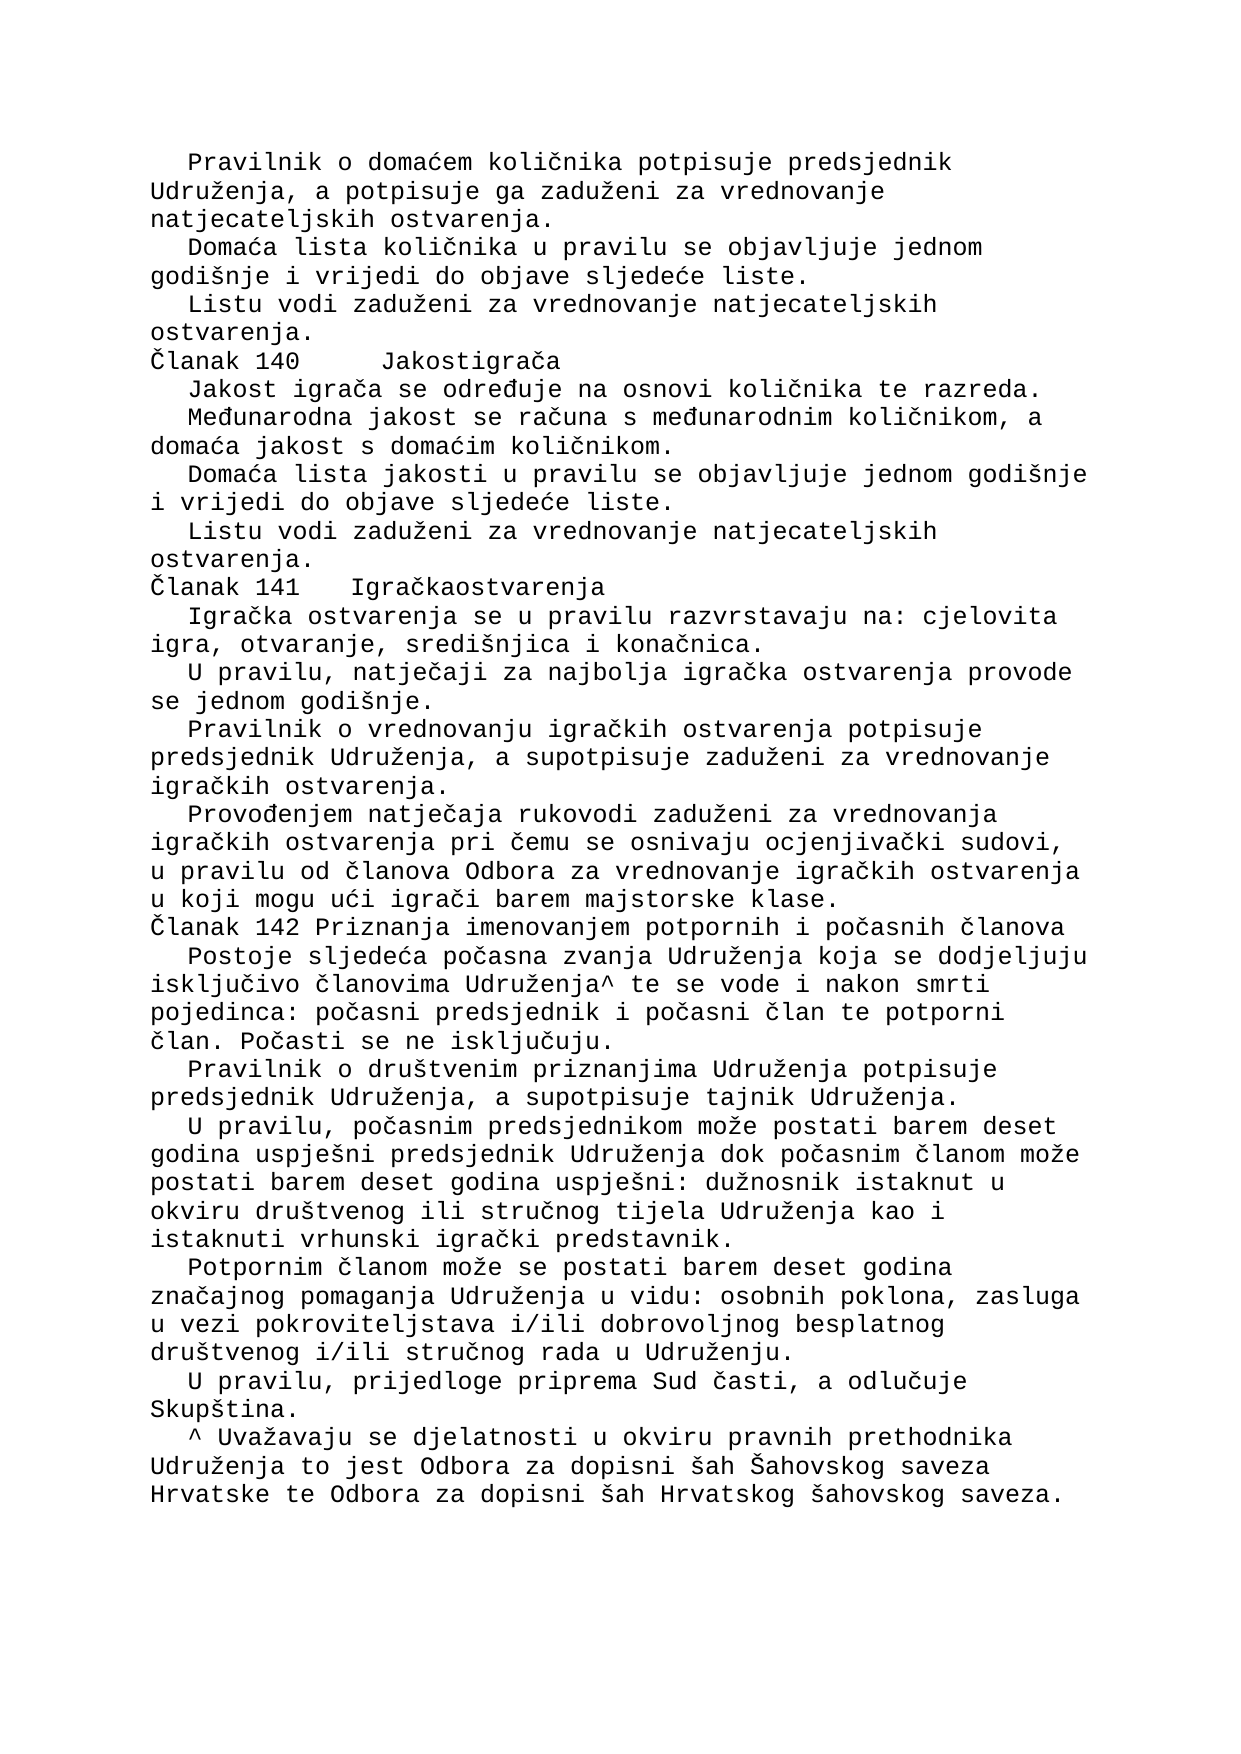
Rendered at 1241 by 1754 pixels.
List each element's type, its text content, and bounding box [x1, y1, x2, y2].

text Listu vodi zaduženi za vrednovanje natjecateljskih ostvarenja. [150, 518, 1090, 575]
text ^ Uvažavaju se djelatnosti u okviru pravnih prethodnika Udruženja to jest Odbora za dopisni šah Šahovskog saveza Hrvatske te Odbora za dopisni šah Hrvatskog šahovskog saveza. [150, 1425, 1090, 1510]
text Članak 140 Jakost igrača [150, 348, 1090, 377]
text Jakost igrača se određuje na osnovi količnika te razreda. [150, 377, 1090, 405]
text Potpornim članom može se postati barem deset godina značajnog pomaganja Udruženja u vidu: osobnih poklona, zasluga u vezi pokroviteljstava i/ili dobrovoljnog besplatnog društvenog i/ili stručnog rada u Udruženju. [150, 1255, 1090, 1368]
text Pravilnik o domaćem količnika potpisuje predsjednik Udruženja, a potpisuje ga zaduženi za vrednovanje natjecateljskih ostvarenja. [150, 150, 1090, 235]
text U pravilu, natječaji za najbolja igračka ostvarenja provode se jednom godišnje. [150, 660, 1090, 717]
text Međunarodna jakost se računa s međunarodnim količnikom, a domaća jakost s domaćim količnikom. [150, 405, 1090, 462]
text Domaća lista količnika u pravilu se objavljuje jednom godišnje i vrijedi do objave sljedeće liste. [150, 235, 1090, 292]
text Članak 141 Igračka ostvarenja [150, 575, 1090, 603]
text Listu vodi zaduženi za vrednovanje natjecateljskih ostvarenja. [150, 292, 1090, 348]
text Pravilnik o vrednovanju igračkih ostvarenja potpisuje predsjednik Udruženja, a supotpisuje zaduženi za vrednovanje igračkih ostvarenja. [150, 717, 1090, 802]
text Domaća lista jakosti u pravilu se objavljuje jednom godišnje i vrijedi do objave sljedeće liste. [150, 462, 1090, 518]
text Pravilnik o društvenim priznanjima Udruženja potpisuje predsjednik Udruženja, a supotpisuje tajnik Udruženja. [150, 1057, 1090, 1113]
text U pravilu, prijedloge priprema Sud časti, a odlučuje Skupština. [150, 1368, 1090, 1425]
text U pravilu, počasnim predsjednikom može postati barem deset godina uspješni predsjednik Udruženja dok počasnim članom može postati barem deset godina uspješni: dužnosnik istaknut u okviru društvenog ili stručnog tijela Udruženja kao i istaknuti vrhunski igrački predstavnik. [150, 1113, 1090, 1255]
text Postoje sljedeća počasna zvanja Udruženja koja se dodjeljuju isključivo članovima Udruženja^ te se vode i nakon smrti pojedinca: počasni predsjednik i počasni član te potporni član. Počasti se ne isključuju. [150, 943, 1090, 1057]
text Provođenjem natječaja rukovodi zaduženi za vrednovanja igračkih ostvarenja pri čemu se osnivaju ocjenjivački sudovi, u pravilu od članova Odbora za vrednovanje igračkih ostvarenja u koji mogu ući igrači barem majstorske klase. [150, 802, 1090, 915]
text Članak 142 Priznanja imenovanjem potpornih i počasnih članova [150, 915, 1090, 943]
text Igračka ostvarenja se u pravilu razvrstavaju na: cjelovita igra, otvaranje, središnjica i konačnica. [150, 603, 1090, 660]
